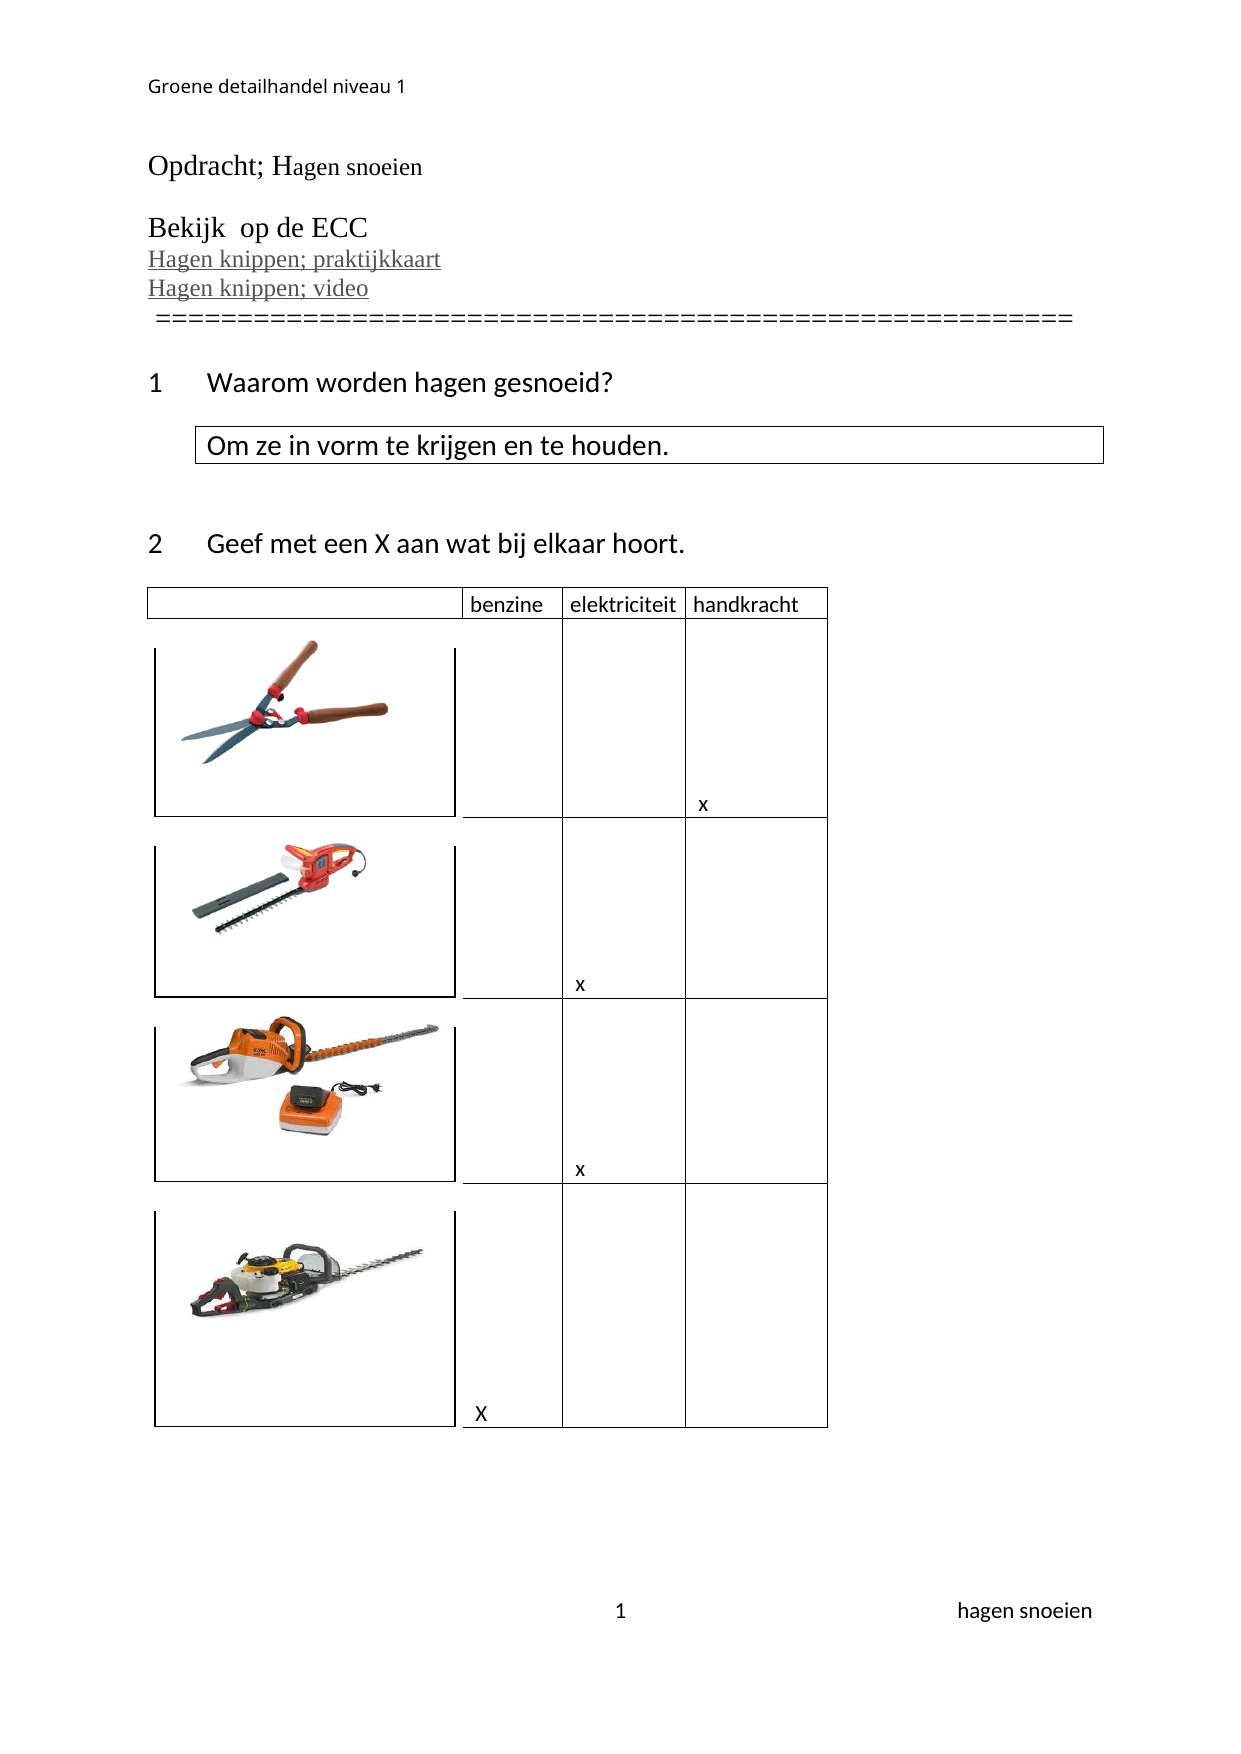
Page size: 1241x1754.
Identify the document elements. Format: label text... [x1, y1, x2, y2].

table_cell [463, 619, 562, 817]
table_cell [563, 619, 685, 817]
table_header benzine [463, 588, 562, 618]
table_cell [147, 619, 463, 817]
table_cell [147, 998, 463, 1182]
table_cell [463, 818, 562, 997]
text Bekijk op de ECC Hagen knippen; praktijkkaart Hagen knippen; video ======================================================== [148, 210, 1093, 335]
table_header handkracht [686, 588, 827, 618]
table_cell x [563, 818, 685, 997]
text 2 Geef met een X aan wat bij elkaar hoort. [148, 525, 1093, 561]
text 1 Waarom worden hagen gesnoeid? [148, 364, 1093, 400]
table_cell [463, 999, 562, 1182]
table_header elektriciteit [563, 588, 685, 618]
picture [174, 1188, 436, 1365]
table_cell X [463, 1184, 562, 1427]
picture [170, 1004, 442, 1138]
table_cell [686, 1184, 827, 1427]
table_cell [147, 1183, 463, 1427]
table_cell [147, 817, 463, 997]
table_cell [563, 1184, 685, 1427]
table_header Om ze in vorm te krijgen en te houden. [196, 427, 1103, 462]
table_cell [686, 999, 827, 1182]
picture [173, 622, 397, 782]
text Opdracht; Hagen snoeien [148, 148, 1093, 181]
table_header [148, 588, 462, 618]
picture [170, 829, 389, 948]
table_cell [686, 818, 827, 997]
table_cell x [686, 619, 827, 817]
table_cell x [563, 999, 685, 1182]
